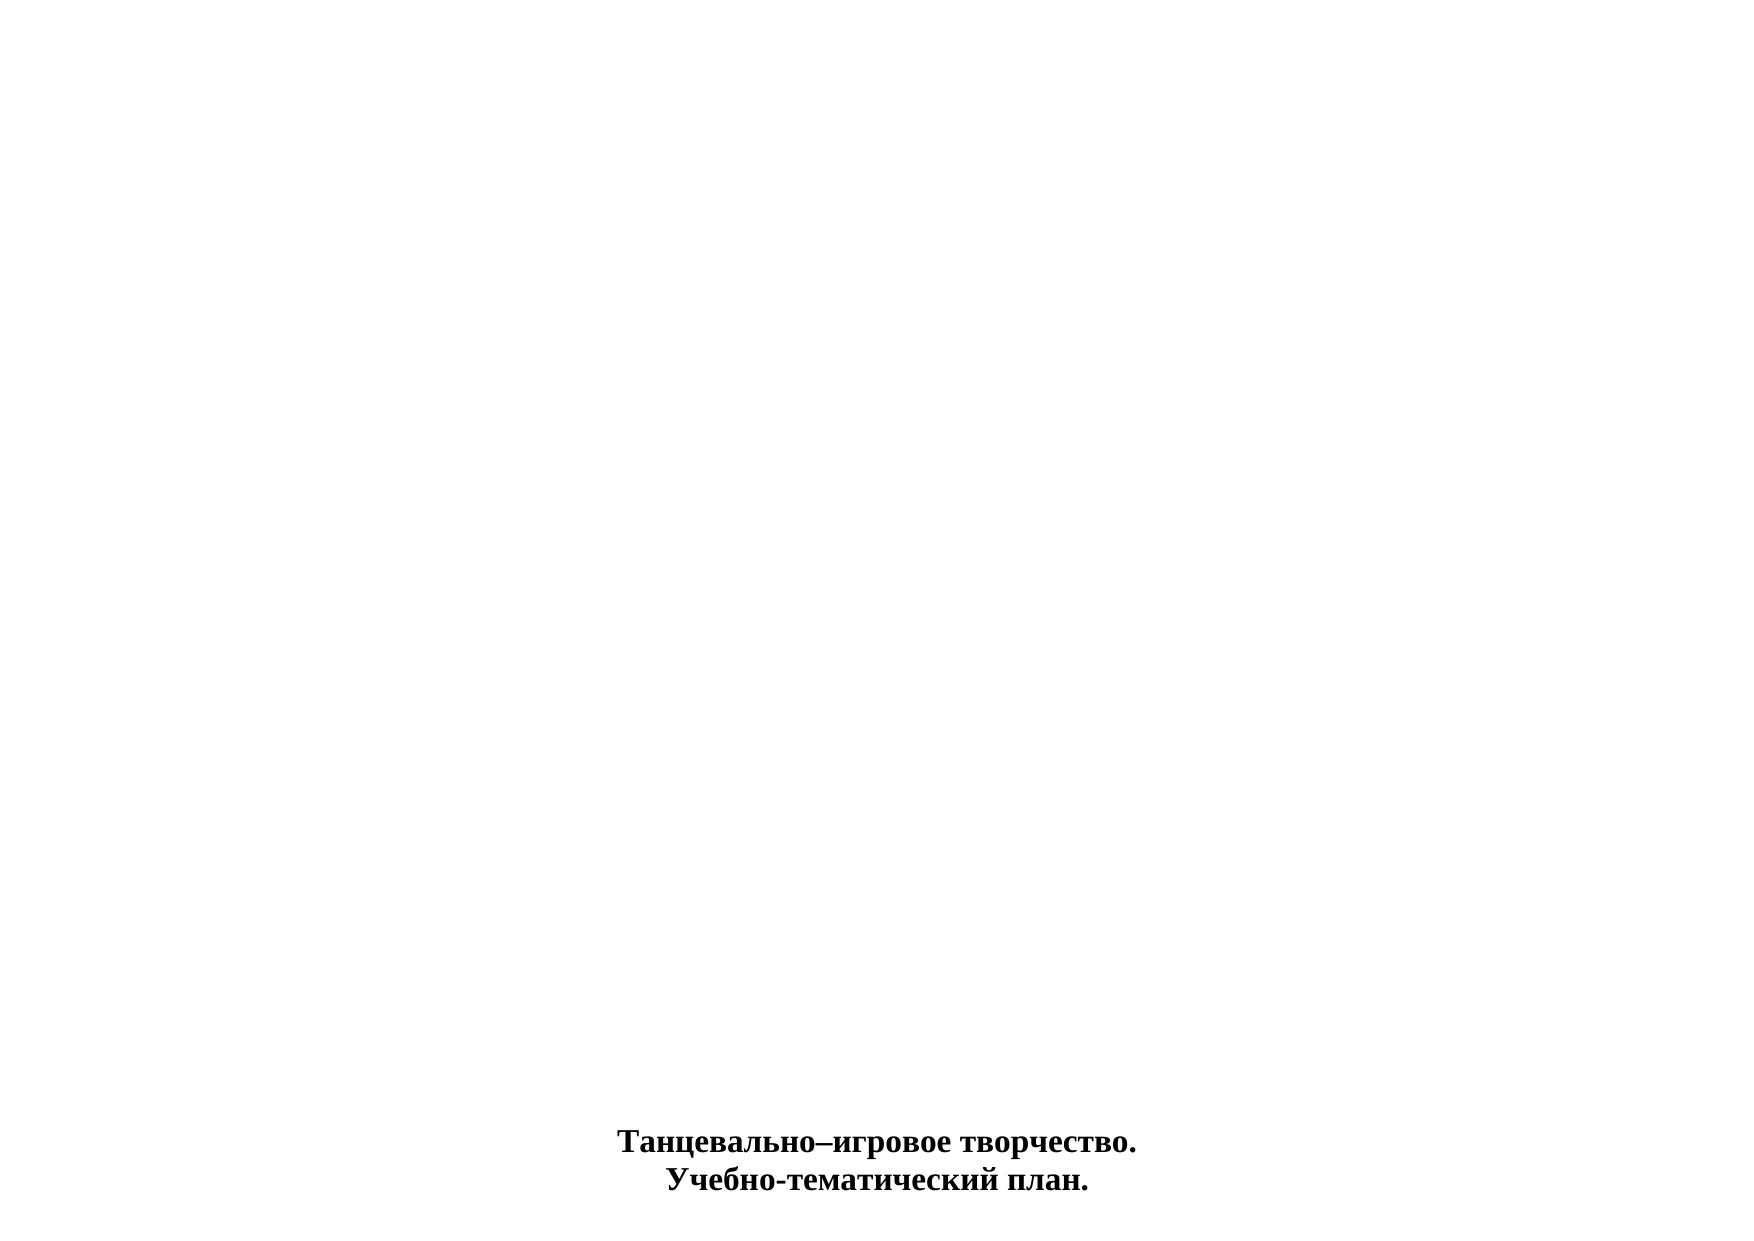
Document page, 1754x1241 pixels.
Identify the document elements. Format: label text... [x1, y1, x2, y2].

text Танцевально–игровое творчество. [118, 1121, 1636, 1159]
text Учебно-тематический план. [118, 1159, 1636, 1198]
